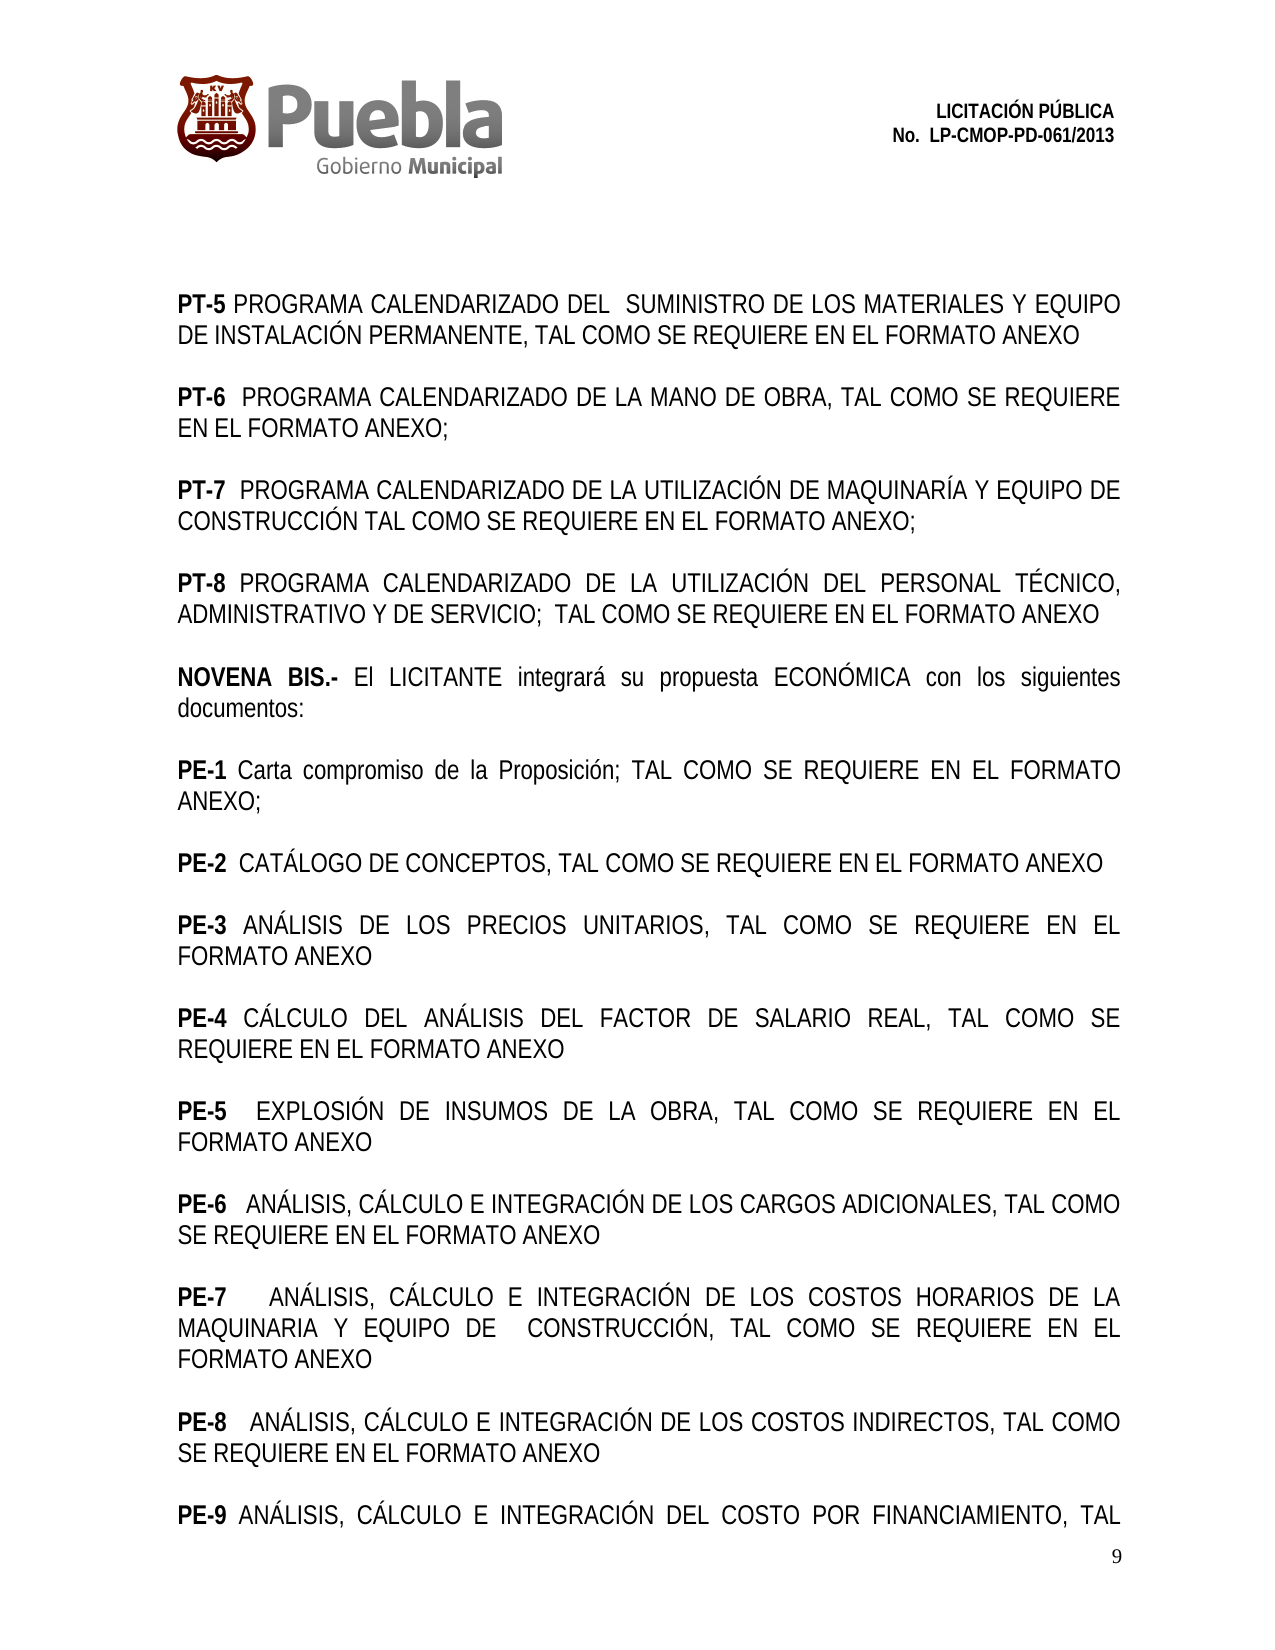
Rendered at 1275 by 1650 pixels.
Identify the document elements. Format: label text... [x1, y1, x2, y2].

text PE-7 ANÁLISIS, CÁLCULO E INTEGRACIÓN DE LOS COSTOS HORARIOS DE LA MAQUINARIA Y EQUIPO DE CONSTRUCCIÓN, TAL COMO SE REQUIERE EN EL FORMATO ANEXO [177, 1282, 1122, 1375]
text PE-9 ANÁLISIS, CÁLCULO E INTEGRACIÓN DEL COSTO POR FINANCIAMIENTO, TAL COMO SE REQUIERE EN EL FORMATO ANEXO [177, 1499, 1122, 1530]
text PE-5 EXPLOSIÓN DE INSUMOS DE LA OBRA, TAL COMO SE REQUIERE EN EL FORMATO ANEXO [177, 1095, 1122, 1157]
text PT-6 PROGRAMA CALENDARIZADO DE LA MANO DE OBRA, TAL COMO SE REQUIERE EN EL FORMATO ANEXO; [177, 381, 1122, 443]
text PT-5 PROGRAMA CALENDARIZADO DEL SUMINISTRO DE LOS MATERIALES Y EQUIPO DE INSTALACIÓN PERMANENTE, TAL COMO SE REQUIERE EN EL FORMATO ANEXO [177, 288, 1122, 350]
text PE-6 ANÁLISIS, CÁLCULO E INTEGRACIÓN DE LOS CARGOS ADICIONALES, TAL COMO SE REQUIERE EN EL FORMATO ANEXO [177, 1188, 1122, 1251]
text PE-2 CATÁLOGO DE CONCEPTOS, TAL COMO SE REQUIERE EN EL FORMATO ANEXO [177, 847, 1122, 878]
text PE-3 ANÁLISIS DE LOS PRECIOS UNITARIOS, TAL COMO SE REQUIERE EN EL FORMATO ANEXO [177, 909, 1122, 971]
text PE-4 CÁLCULO DEL ANÁLISIS DEL FACTOR DE SALARIO REAL, TAL COMO SE REQUIERE EN EL FORMATO ANEXO [177, 1002, 1122, 1064]
text PT-7 PROGRAMA CALENDARIZADO DE LA UTILIZACIÓN DE MAQUINARÍA Y EQUIPO DE CONSTRUCCIÓN TAL COMO SE REQUIERE EN EL FORMATO ANEXO; [177, 474, 1122, 537]
text PE-8 ANÁLISIS, CÁLCULO E INTEGRACIÓN DE LOS COSTOS INDIRECTOS, TAL COMO SE REQUIERE EN EL FORMATO ANEXO [177, 1406, 1122, 1468]
text NOVENA BIS.- El LICITANTE integrará su propuesta ECONÓMICA con los siguientes documentos: [177, 661, 1122, 723]
text PE-1 Carta compromiso de la Proposición; TAL COMO SE REQUIERE EN EL FORMATO ANEXO; [177, 754, 1122, 816]
picture [177, 75, 502, 178]
text PT-8 PROGRAMA CALENDARIZADO DE LA UTILIZACIÓN DEL PERSONAL TÉCNICO, ADMINISTRATIVO Y DE SERVICIO; TAL COMO SE REQUIERE EN EL FORMATO ANEXO [177, 568, 1122, 630]
